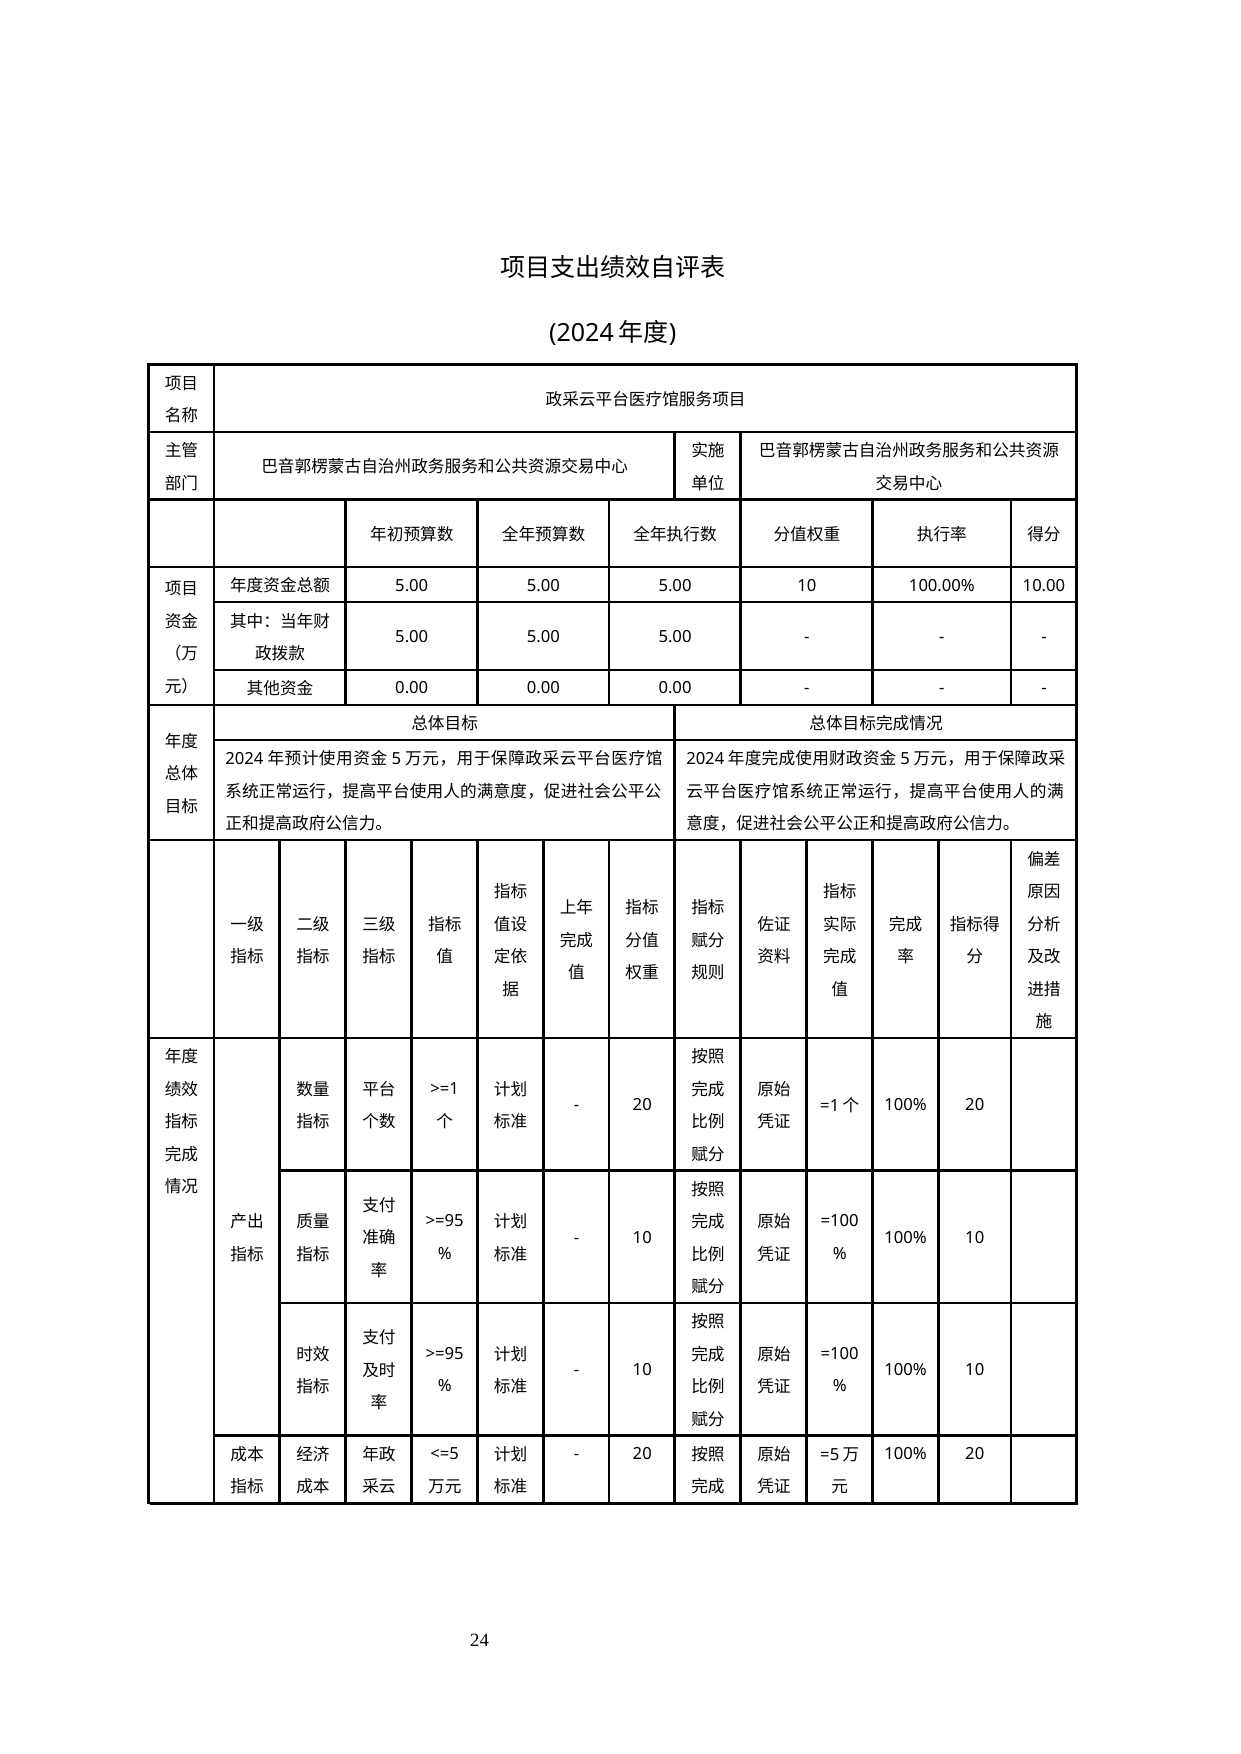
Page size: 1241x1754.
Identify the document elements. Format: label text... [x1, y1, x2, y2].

table_cell 年政采云平台医疗馆系统使用资金 [347, 1437, 410, 1502]
table_cell 100% [874, 1304, 937, 1434]
table_cell - [742, 603, 871, 668]
table_cell 计划标准 [479, 1172, 542, 1302]
table_cell 完成率 [874, 841, 937, 1036]
table_cell 年度绩效指标完成情况 [150, 1039, 213, 1502]
table_cell 指标赋分规则 [676, 841, 739, 1036]
table_cell =100% [808, 1304, 871, 1434]
table_cell <=5万元 [413, 1437, 476, 1502]
table_cell 执行率 [874, 501, 1010, 566]
table_cell 主管部门 [150, 433, 213, 498]
table_cell 指标值 [413, 841, 476, 1036]
table_cell =1个 [808, 1039, 871, 1169]
table_cell 分值权重 [742, 501, 871, 566]
table_cell 其中：当年财政拨款 [215, 603, 344, 668]
table_cell 指标值设定依据 [479, 841, 542, 1036]
table_cell 总体目标 [215, 706, 673, 739]
table_cell 按照完成比例赋分 [676, 1039, 739, 1169]
table_cell 原始凭证 [742, 1304, 805, 1434]
table_cell 20 [940, 1039, 1010, 1169]
table_cell 按照完成比例赋分 [676, 1172, 739, 1302]
table_cell 成本指标 [215, 1437, 278, 1502]
table_cell [150, 501, 213, 566]
table_cell 一级指标 [215, 841, 278, 1036]
table_cell 100.00% [874, 568, 1010, 601]
table_cell 5.00 [347, 603, 476, 668]
table_cell [1012, 1039, 1075, 1169]
table_cell 原始凭证 [742, 1039, 805, 1169]
table_cell 指标实际完成值 [808, 841, 871, 1036]
table_cell (2024年度) [148, 298, 1077, 363]
table_cell =100% [808, 1172, 871, 1302]
table_cell 得分 [1012, 501, 1075, 566]
table_cell 年初预算数 [347, 501, 476, 566]
table_cell 指标分值权重 [610, 841, 673, 1036]
table_cell 实施单位 [676, 433, 739, 498]
table_cell 年度资金总额 [215, 568, 344, 601]
table_cell >=1个 [413, 1039, 476, 1169]
table_cell - [545, 1437, 608, 1502]
table_cell - [742, 671, 871, 703]
table_cell 5.00 [347, 568, 476, 601]
table_cell [1012, 1172, 1075, 1302]
table_cell 计划标准 [479, 1039, 542, 1169]
table_cell 偏差原因分析及改进措施 [1012, 841, 1075, 1036]
table_cell 佐证资料 [742, 841, 805, 1036]
table_cell 2024年预计使用资金5万元，用于保障政采云平台医疗馆系统正常运行，提高平台使用人的满意度，促进社会公平公正和提高政府公信力。 [215, 741, 673, 839]
table_cell [1012, 1304, 1075, 1434]
table_cell 全年执行数 [610, 501, 739, 566]
table_cell 10 [742, 568, 871, 601]
table_cell 10 [940, 1304, 1010, 1434]
table_cell 0.00 [610, 671, 739, 703]
table_cell - [545, 1039, 608, 1169]
table_cell - [545, 1304, 608, 1434]
table_cell 按照完成比例赋分 [676, 1437, 739, 1502]
table_cell [215, 501, 344, 566]
table_cell 产出指标 [215, 1039, 278, 1434]
table_cell 2024年度完成使用财政资金5万元，用于保障政采云平台医疗馆系统正常运行，提高平台使用人的满意度，促进社会公平公正和提高政府公信力。 [676, 741, 1075, 839]
table_cell 经济成本指标 [281, 1437, 344, 1502]
table_cell 时效指标 [281, 1304, 344, 1434]
table_cell 总体目标完成情况 [676, 706, 1075, 739]
table_cell 数量指标 [281, 1039, 344, 1169]
table_cell 20 [610, 1437, 673, 1502]
table_cell 10 [610, 1172, 673, 1302]
table_cell 巴音郭楞蒙古自治州政务服务和公共资源交易中心 [215, 433, 673, 498]
table_cell >=95% [413, 1172, 476, 1302]
table_cell 政采云平台医疗馆服务项目 [215, 366, 1075, 431]
table_cell 指标得分 [940, 841, 1010, 1036]
table_cell 项目名称 [150, 366, 213, 431]
table_cell - [1012, 671, 1075, 703]
table_cell 10 [610, 1304, 673, 1434]
table_cell - [1012, 603, 1075, 668]
table_cell 年度总体目标 [150, 706, 213, 839]
table_cell 质量指标 [281, 1172, 344, 1302]
table_cell - [874, 603, 1010, 668]
table_cell 计划标准 [479, 1437, 542, 1502]
table_cell >=95% [413, 1304, 476, 1434]
table_cell [1012, 1437, 1075, 1502]
table_cell 5.00 [610, 603, 739, 668]
table_cell 按照完成比例赋分 [676, 1304, 739, 1434]
table_cell 支付及时率 [347, 1304, 410, 1434]
table_cell 0.00 [479, 671, 608, 703]
table_cell 100% [874, 1437, 937, 1502]
table_cell [150, 841, 213, 1036]
table_cell 10 [940, 1172, 1010, 1302]
table_cell 5.00 [479, 568, 608, 601]
table_cell =5万元 [808, 1437, 871, 1502]
table_cell 0.00 [347, 671, 476, 703]
table_cell 5.00 [479, 603, 608, 668]
table_cell 二级指标 [281, 841, 344, 1036]
table_cell 原始凭证 [742, 1172, 805, 1302]
table_cell 支付准确率 [347, 1172, 410, 1302]
table_cell 5.00 [610, 568, 739, 601]
table_cell 上年完成值 [545, 841, 608, 1036]
table_cell 20 [610, 1039, 673, 1169]
table_cell 全年预算数 [479, 501, 608, 566]
table_cell 100% [874, 1039, 937, 1169]
table_cell 10.00 [1012, 568, 1075, 601]
table_cell - [874, 671, 1010, 703]
table_cell 平台个数 [347, 1039, 410, 1169]
table_cell 计划标准 [479, 1304, 542, 1434]
table_cell 其他资金 [215, 671, 344, 703]
table_cell 20 [940, 1437, 1010, 1502]
table_cell 三级指标 [347, 841, 410, 1036]
table_cell 巴音郭楞蒙古自治州政务服务和公共资源交易中心 [742, 433, 1075, 498]
table_cell 项目资金 （万元） [150, 568, 213, 703]
table_cell - [545, 1172, 608, 1302]
table_cell 原始凭证 [742, 1437, 805, 1502]
table_cell 100% [874, 1172, 937, 1302]
table_header 项目支出绩效自评表 [148, 233, 1077, 298]
